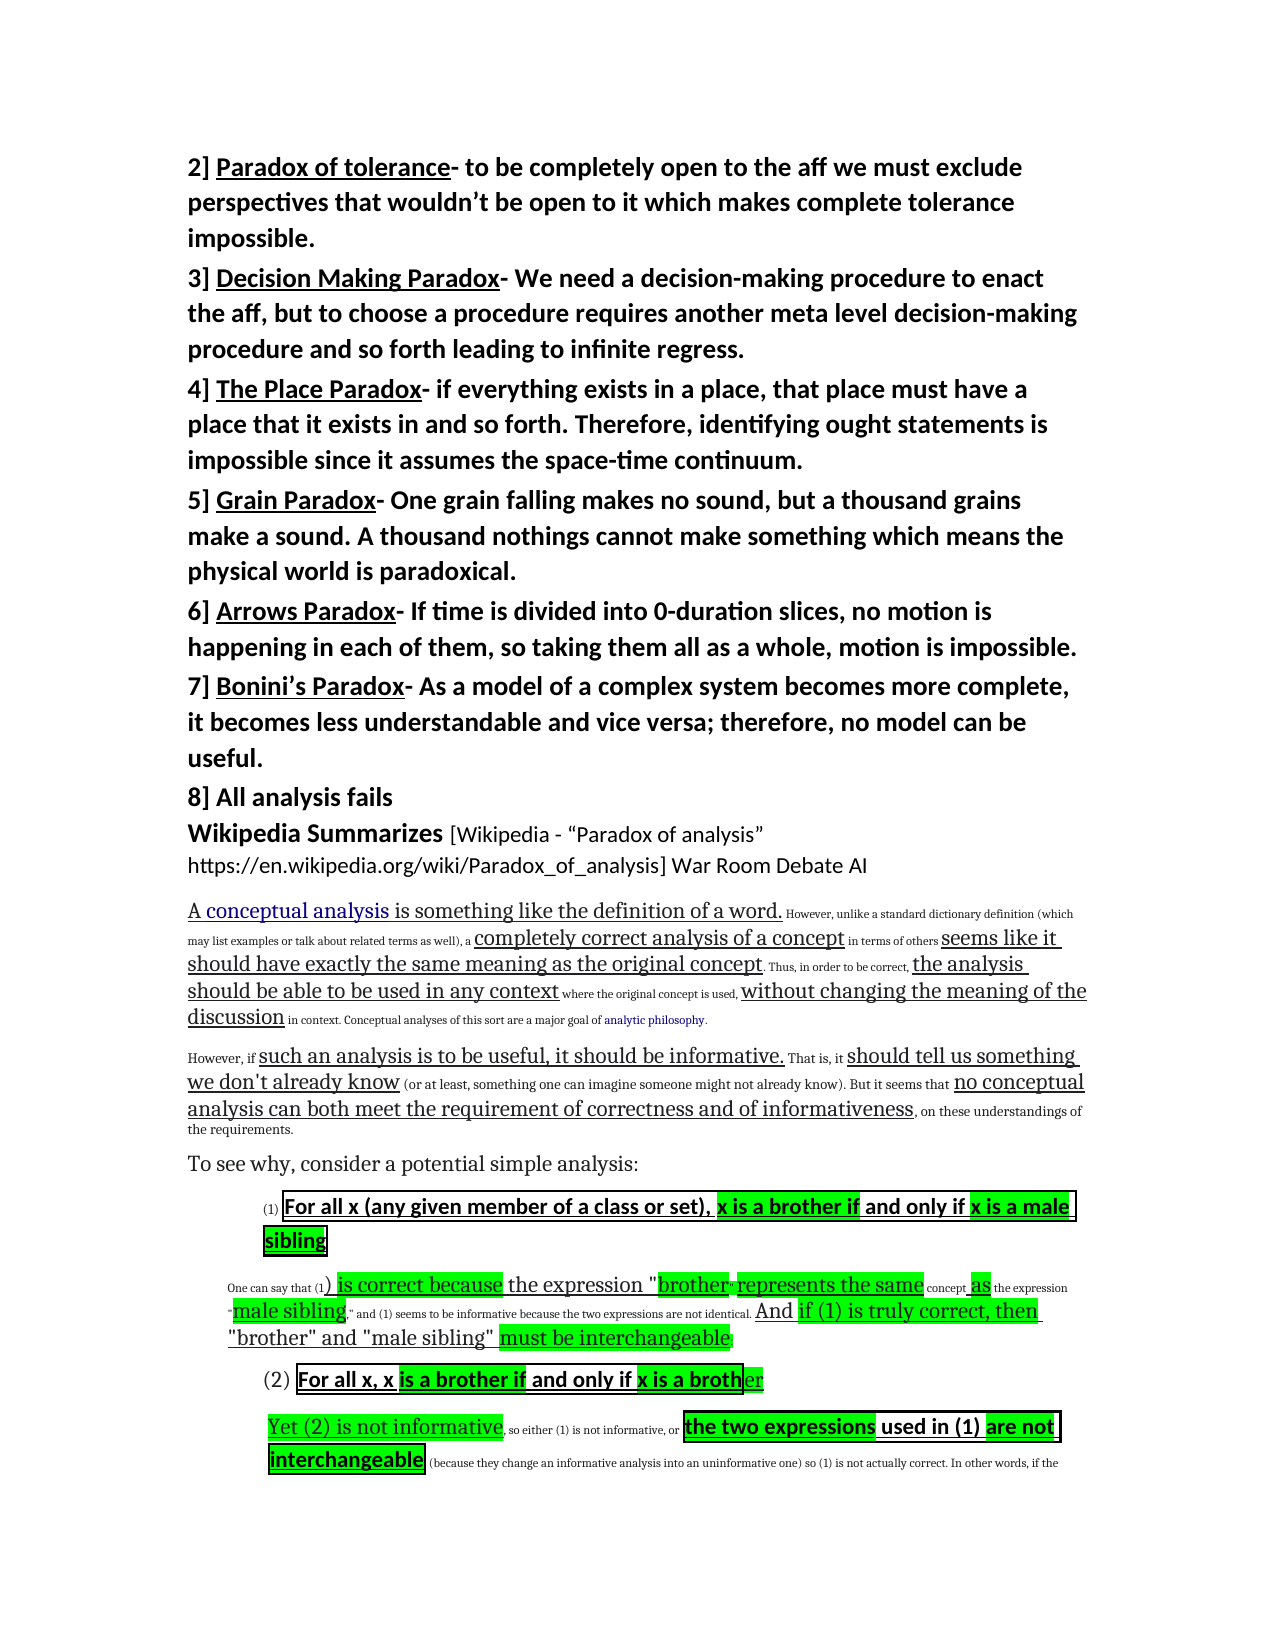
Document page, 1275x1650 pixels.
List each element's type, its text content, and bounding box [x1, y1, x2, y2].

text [267, 1410, 1087, 1475]
subtitle 6] Arrows Paradox- If time is divided into 0-duration slices, no motion is happening in each of them, so taking them all as a whole, motion is impossible. [187, 594, 1087, 663]
subtitle 8] All analysis fails [187, 781, 1087, 814]
subtitle 5] Grain Paradox- One grain falling makes no sound, but a thousand grains make a sound. A thousand nothings cannot make something which means the physical world is paradoxical. [187, 483, 1087, 587]
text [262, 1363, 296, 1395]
subtitle 2] Paradox of tolerance- to be completely open to the aff we must exclude perspectives that wouldn’t be open to it which makes complete tolerance impossible. [187, 150, 1087, 254]
text (2) For all x, x is a brother if and only if x is a brother [744, 1363, 1087, 1395]
text (1) For all x (any given member of a class or set), x is a brother if and only if x is a male sibling [262, 1190, 1087, 1257]
text Wikipedia Summarizes [Wikipedia - “Paradox of analysis” https://en.wikipedia.org/wiki/Paradox_of_analysis] War Room Debate AI [187, 816, 1087, 879]
text A conceptual analysis is something like the definition of a word. However, unlike a standard dictionary definition (which may list examples or talk about related terms as well), a completely correct analysis of a concept in terms of others seems like it should have exactly the same meaning as the original concept. Thus, in order to be correct, the analysis should be able to be used in any context where the original concept is used, without changing the meaning of the discussion in context. Conceptual analyses of this sort are a major goal of analytic philosophy. [187, 898, 1087, 1030]
text However, if such an analysis is to be useful, it should be informative. That is, it should tell us something we don't already know (or at least, something one can imagine someone might not already know). But it seems that no conceptual analysis can both meet the requirement of correctness and of informativeness, on these understandings of the requirements. [187, 1043, 1087, 1138]
text To see why, consider a potential simple analysis: [187, 1151, 1087, 1177]
subtitle 4] The Place Paradox- if everything exists in a place, that place must have a place that it exists in and so forth. Therefore, identifying ought statements is impossible since it assumes the space-time continuum. [187, 372, 1087, 476]
subtitle 7] Bonini’s Paradox- As a model of a complex system becomes more complete, it becomes less understandable and vice versa; therefore, no model can be useful. [187, 669, 1087, 774]
text One can say that (1) is correct because the expression "brother" represents the same concept as the expression "male sibling," and (1) seems to be informative because the two expressions are not identical. And if (1) is truly correct, then "brother" and "male sibling" must be interchangeable: [227, 1272, 1087, 1351]
subtitle 3] Decision Making Paradox- We need a decision-making procedure to enact the aff, but to choose a procedure requires another meta level decision-making procedure and so forth leading to infinite regress. [187, 261, 1087, 365]
